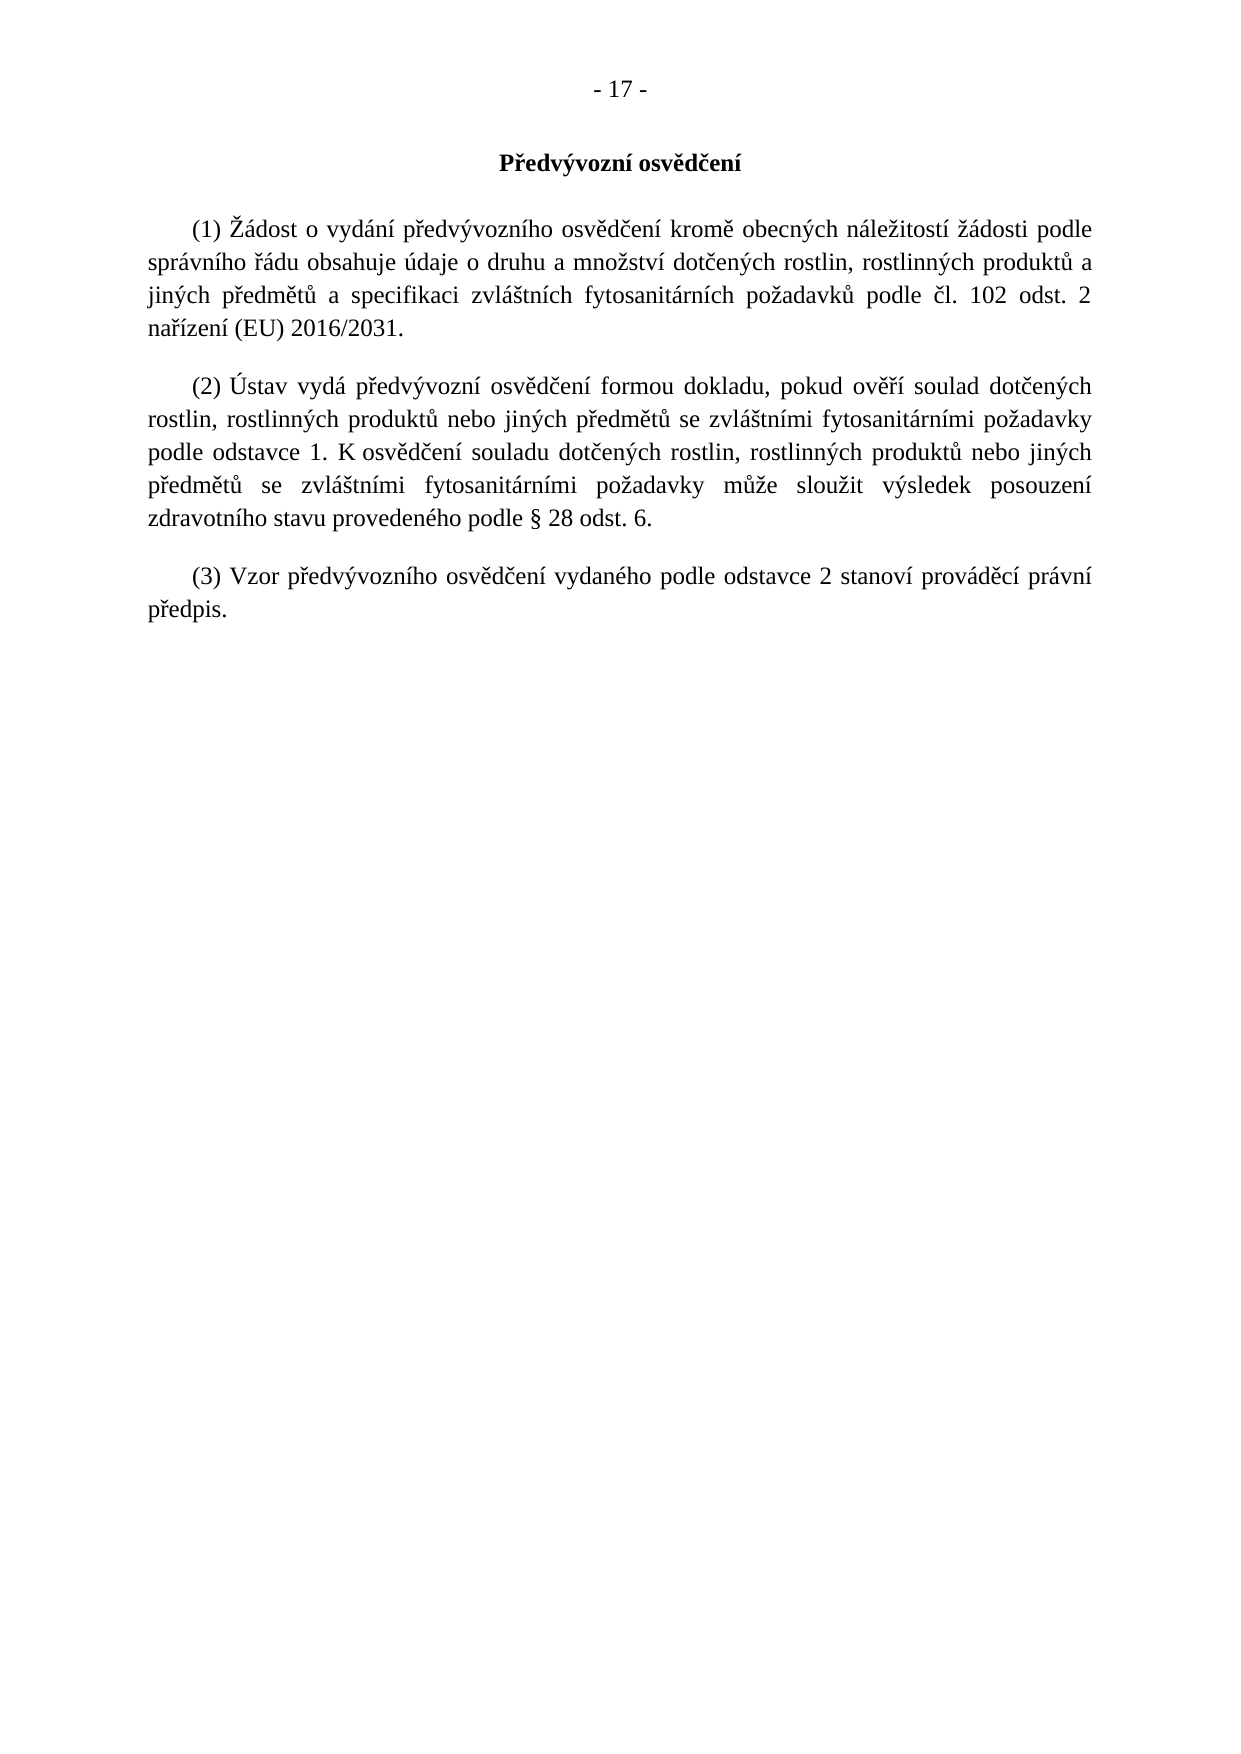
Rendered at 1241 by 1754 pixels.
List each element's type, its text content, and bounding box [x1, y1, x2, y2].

text Vzor předvývozního osvědčení vydaného podle odstavce 2 stanoví prováděcí právní předpis. [148, 561, 1093, 623]
text Předvývozní osvědčení [148, 148, 1093, 176]
text Ústav vydá předvývozní osvědčení formou dokladu, pokud ověří soulad dotčených rostlin, rostlinných produktů nebo jiných předmětů se zvláštními fytosanitárními požadavky podle odstavce 1. K osvědčení souladu dotčených rostlin, rostlinných produktů nebo jiných předmětů se zvláštními fytosanitárními požadavky může sloužit výsledek posouzení zdravotního stavu provedeného podle § 28 odst. 6. [148, 371, 1093, 532]
list Žádost o vydání předvývozního osvědčení kromě obecných náležitostí žádosti podle správního řádu obsahuje údaje o druhu a množství dotčených rostlin, rostlinných produktů a jiných předmětů a specifikaci zvláštních fytosanitárních požadavků podle čl. 102 odst. 2 nařízení (EU) 2016/2031. [148, 214, 1093, 342]
